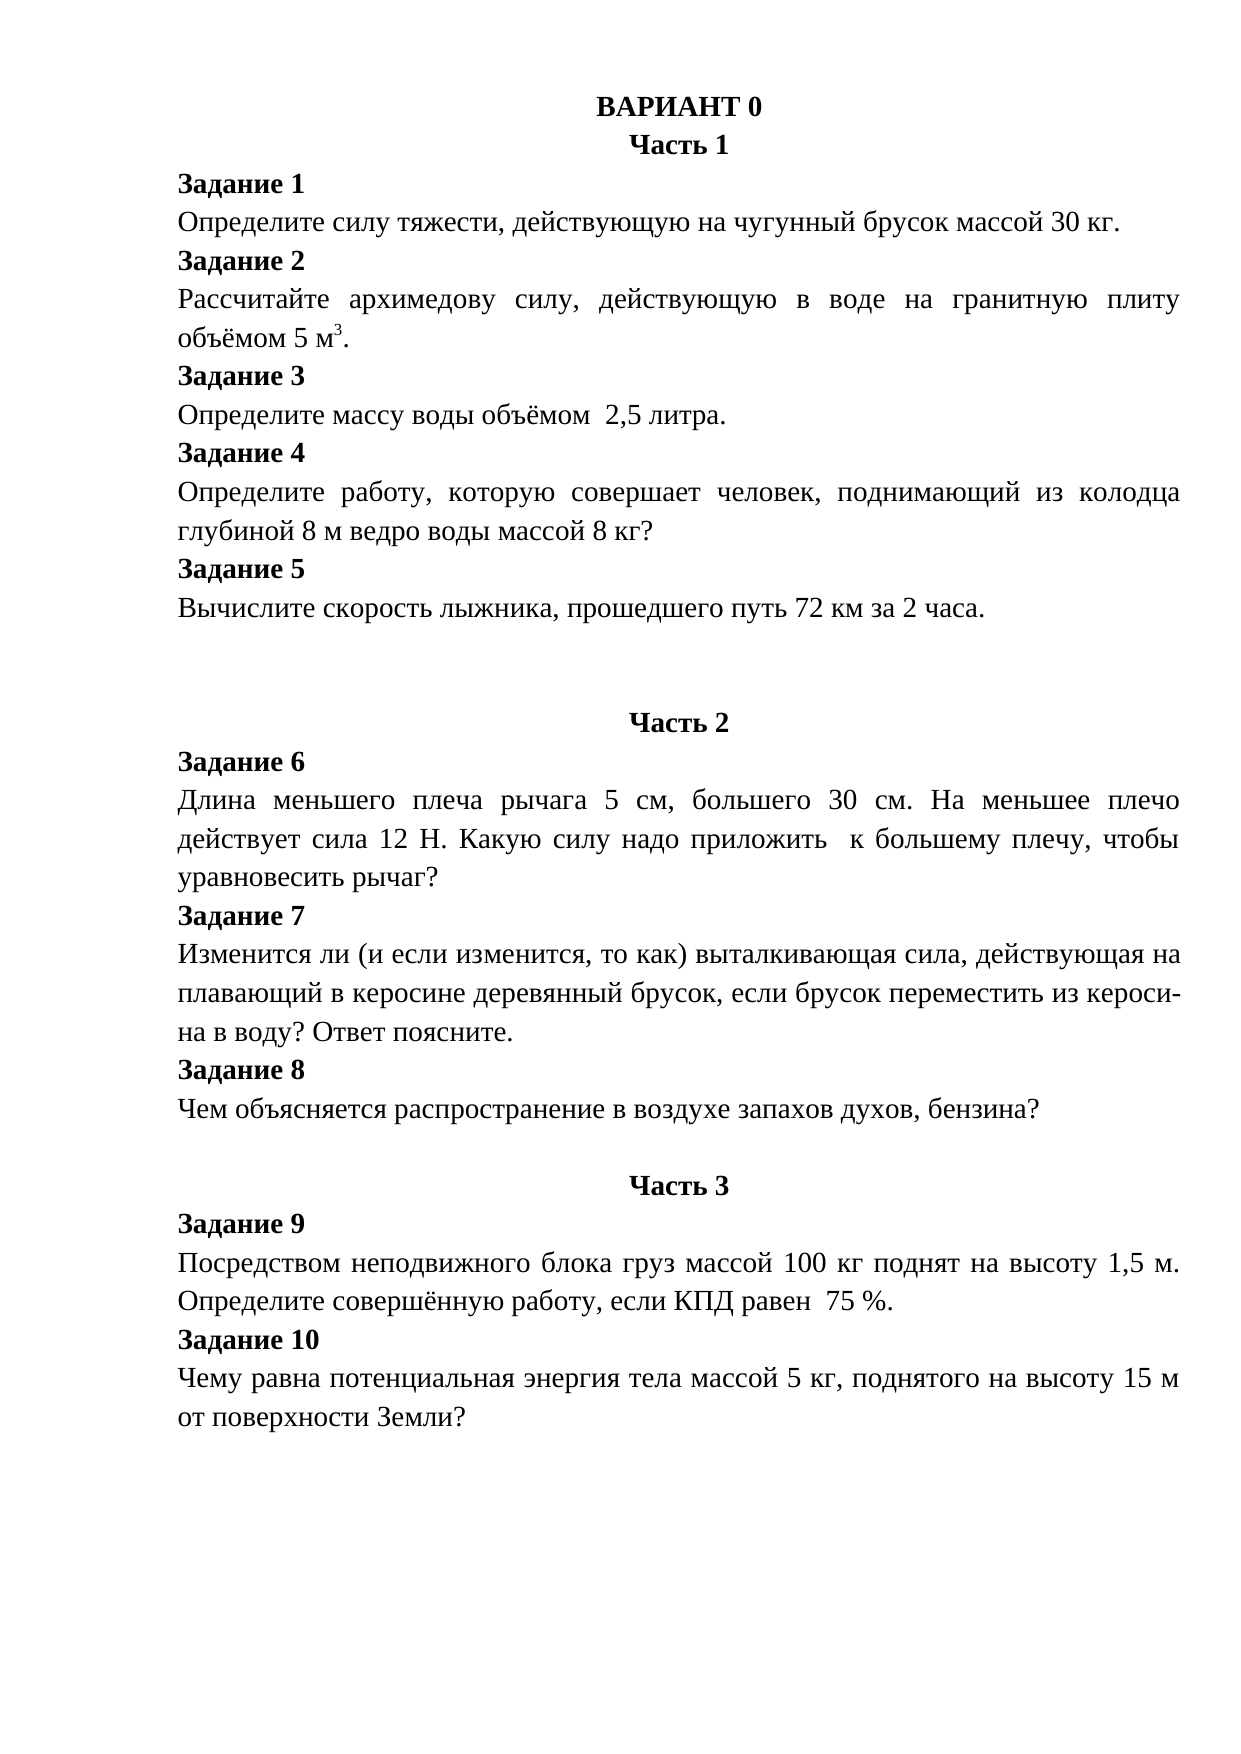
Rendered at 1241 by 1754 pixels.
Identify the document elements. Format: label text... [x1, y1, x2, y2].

text Определите работу, которую совершает человек, поднимающий из колодца глубиной 8 м ведро воды массой 8 кг? [177, 474, 1181, 546]
text Часть 1 [177, 127, 1181, 161]
text Задание 2 [177, 243, 1181, 276]
text Задание 6 [177, 744, 1181, 777]
text Вычислите скорость лыжника, прошедшего путь 72 км за 2 часа. [177, 590, 1181, 623]
text Чем объясняется распространение в воздухе запахов духов, бензина? [177, 1091, 1181, 1124]
text Рассчитайте архимедову силу, действующую в воде на гранитную плиту объёмом 5 м3. [177, 281, 1181, 353]
text Задание 7 [177, 898, 1181, 932]
text Задание 10 [177, 1322, 1181, 1356]
text Задание 3 [177, 358, 1181, 392]
text Определите массу воды объёмом 2,5 литра. [177, 397, 1181, 431]
text Задание 4 [177, 436, 1181, 469]
text Посредством неподвижного блока груз массой 100 кг поднят на высоту 1,5 м. Определите совершённую работу, если КПД равен 75 %. [177, 1245, 1181, 1317]
text Задание 5 [177, 551, 1181, 585]
text ВАРИАНТ 0 [177, 89, 1181, 122]
text Задание 1 [177, 166, 1181, 199]
text Часть 3 [177, 1168, 1181, 1201]
text Длина меньшего плеча рычага 5 см, большего 30 см. На меньшее плечо действует сила 12 Н. Какую силу надо приложить к большему плечу, чтобы уравновесить рычаг? [177, 782, 1181, 893]
text Часть 2 [177, 705, 1181, 739]
text Задание 8 [177, 1052, 1181, 1086]
text Задание 9 [177, 1206, 1181, 1240]
text Изменится ли (и если изменится, то как) выталкивающая сила, действующая на плавающий в керосине деревянный брусок, если брусок переместить из керосина в воду? Ответ поясните. [177, 937, 1181, 1047]
text Чему равна потенциальная энергия тела массой 5 кг, поднятого на высоту 15 м от поверхности Земли? [177, 1361, 1181, 1433]
text Определите силу тяжести, действующую на чугунный брусок массой 30 кг. [177, 204, 1181, 238]
